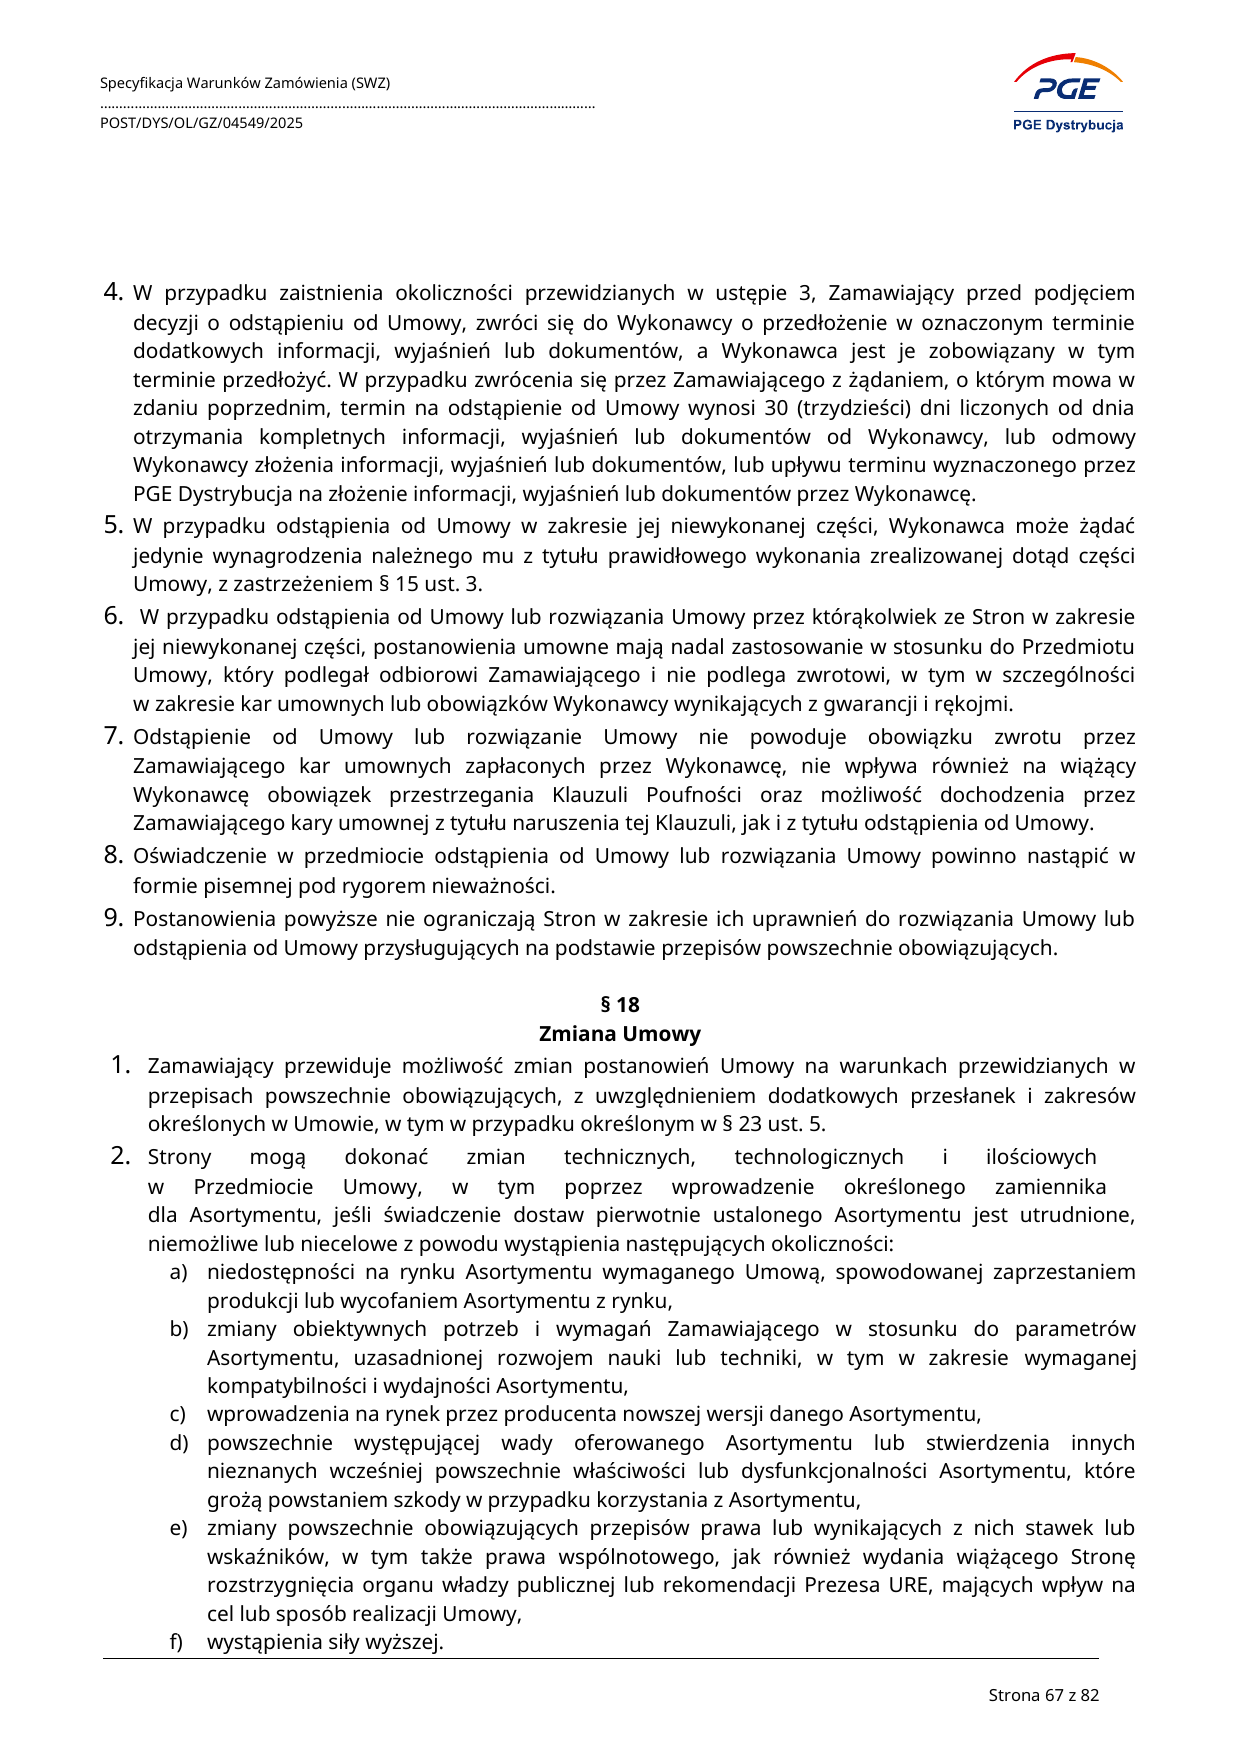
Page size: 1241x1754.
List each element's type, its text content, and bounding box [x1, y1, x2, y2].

text § 18 [103, 990, 1137, 1019]
list wprowadzenia na rynek przez producenta nowszej wersji danego Asortymentu, [169, 1399, 1137, 1428]
list W przypadku zaistnienia okoliczności przewidzianych w ustępie 3, Zamawiający przed podjęciem decyzji o odstąpieniu od Umowy, zwróci się do Wykonawcy o przedłożenie w oznaczonym terminie dodatkowych informacji, wyjaśnień lub dokumentów, a Wykonawca jest je zobowiązany w tym terminie przedłożyć. W przypadku zwrócenia się przez Zamawiającego z żądaniem, o którym mowa w zdaniu poprzednim, termin na odstąpienie od Umowy wynosi 30 (trzydzieści) dni liczonych od dnia otrzymania kompletnych informacji, wyjaśnień lub dokumentów od Wykonawcy, lub odmowy Wykonawcy złożenia informacji, wyjaśnień lub dokumentów, lub upływu terminu wyznaczonego przez PGE Dystrybucja na złożenie informacji, wyjaśnień lub dokumentów przez Wykonawcę. [103, 274, 1137, 507]
list W przypadku odstąpienia od Umowy w zakresie jej niewykonanej części, Wykonawca może żądać jedynie wynagrodzenia należnego mu z tytułu prawidłowego wykonania zrealizowanej dotąd części Umowy, z zastrzeżeniem § 15 ust. 3. [103, 507, 1137, 598]
list zmiany obiektywnych potrzeb i wymagań Zamawiającego w stosunku do parametrów Asortymentu, uzasadnionej rozwojem nauki lub techniki, w tym w zakresie wymaganej kompatybilności i wydajności Asortymentu, [169, 1314, 1137, 1399]
list Oświadczenie w przedmiocie odstąpienia od Umowy lub rozwiązania Umowy powinno nastąpić w formie pisemnej pod rygorem nieważności. [103, 837, 1137, 899]
list W przypadku odstąpienia od Umowy lub rozwiązania Umowy przez którąkolwiek ze Stron w zakresie jej niewykonanej części, postanowienia umowne mają nadal zastosowanie w stosunku do Przedmiotu Umowy, który podlegał odbiorowi Zamawiającego i nie podlega zwrotowi, w tym w szczególności w zakresie kar umownych lub obowiązków Wykonawcy wynikających z gwarancji i rękojmi. [103, 598, 1137, 717]
list Postanowienia powyższe nie ograniczają Stron w zakresie ich uprawnień do rozwiązania Umowy lub odstąpienia od Umowy przysługujących na podstawie przepisów powszechnie obowiązujących. [103, 899, 1137, 962]
list wystąpienia siły wyższej. [169, 1627, 1137, 1656]
list Zamawiający przewiduje możliwość zmian postanowień Umowy na warunkach przewidzianych w przepisach powszechnie obowiązujących, z uwzględnieniem dodatkowych przesłanek i zakresów określonych w Umowie, w tym w przypadku określonym w § 23 ust. 5. [110, 1047, 1137, 1138]
list powszechnie występującej wady oferowanego Asortymentu lub stwierdzenia innych nieznanych wcześniej powszechnie właściwości lub dysfunkcjonalności Asortymentu, które grożą powstaniem szkody w przypadku korzystania z Asortymentu, [169, 1428, 1137, 1513]
list niedostępności na rynku Asortymentu wymaganego Umową, spowodowanej zaprzestaniem produkcji lub wycofaniem Asortymentu z rynku, [169, 1257, 1137, 1314]
list zmiany powszechnie obowiązujących przepisów prawa lub wynikających z nich stawek lub wskaźników, w tym także prawa wspólnotowego, jak również wydania wiążącego Stronę rozstrzygnięcia organu władzy publicznej lub rekomendacji Prezesa URE, mających wpływ na cel lub sposób realizacji Umowy, [169, 1513, 1137, 1627]
list Strony mogą dokonać zmian technicznych, technologicznych i ilościowych w Przedmiocie Umowy, w tym poprzez wprowadzenie określonego zamiennika dla Asortymentu, jeśli świadczenie dostaw pierwotnie ustalonego Asortymentu jest utrudnione, niemożliwe lub niecelowe z powodu wystąpienia następujących okoliczności: [110, 1138, 1137, 1257]
text Zmiana Umowy [103, 1019, 1137, 1047]
list Odstąpienie od Umowy lub rozwiązanie Umowy nie powoduje obowiązku zwrotu przez Zamawiającego kar umownych zapłaconych przez Wykonawcę, nie wpływa również na wiążący Wykonawcę obowiązek przestrzegania Klauzuli Poufności oraz możliwość dochodzenia przez Zamawiającego kary umownej z tytułu naruszenia tej Klauzuli, jak i z tytułu odstąpienia od Umowy. [103, 717, 1137, 837]
